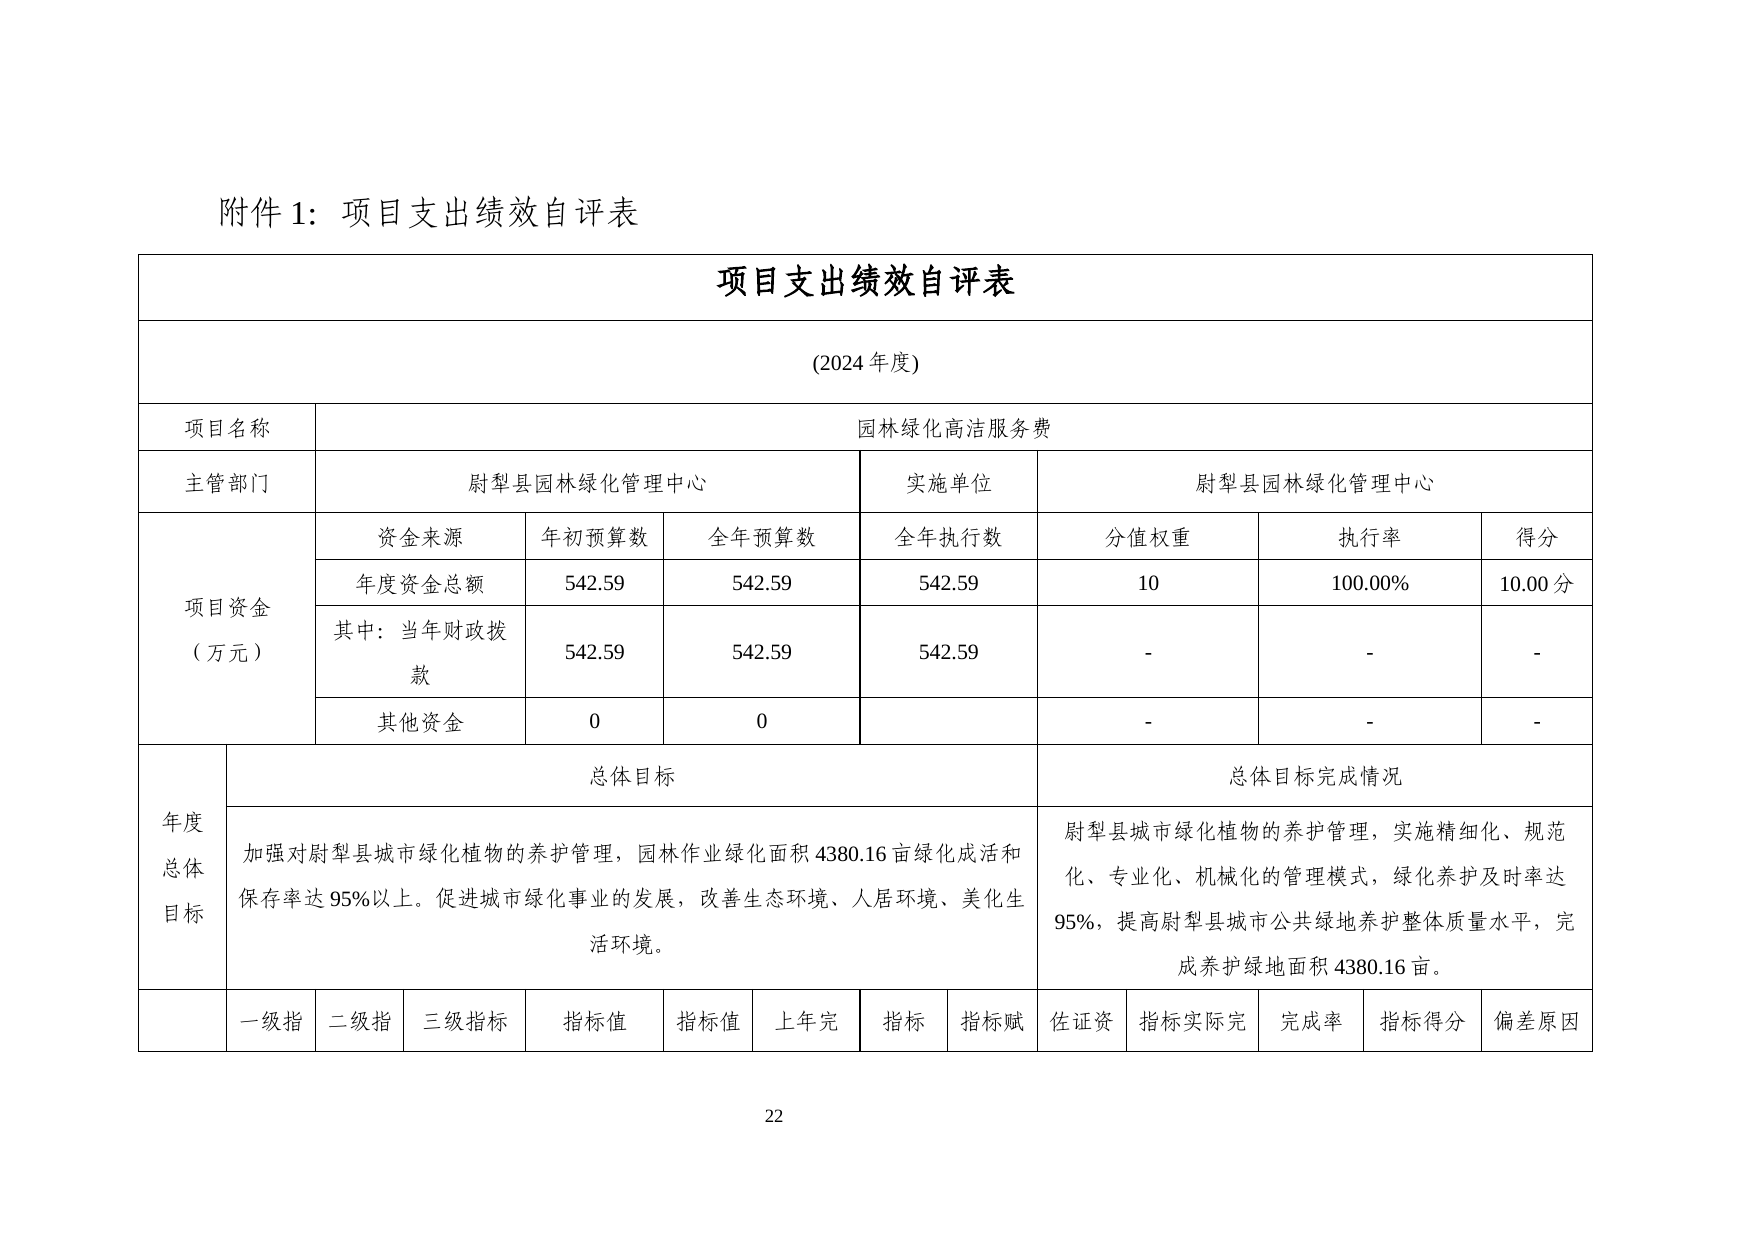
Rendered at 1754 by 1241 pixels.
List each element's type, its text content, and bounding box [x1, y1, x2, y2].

table_cell - [1038, 606, 1258, 697]
table_cell 执行率 [1259, 513, 1481, 559]
table_cell 100.00% [1259, 560, 1481, 605]
table_cell 全年预算数 [664, 513, 859, 559]
table_cell - [1482, 606, 1592, 697]
table_cell 指标实际完成值 [1127, 990, 1258, 1051]
table_cell 10 [1038, 560, 1258, 605]
table_cell 分值权重 [1038, 513, 1258, 559]
table_cell 主管部门 [139, 451, 315, 512]
table_cell 其他资金 [316, 698, 525, 743]
table_cell - [1259, 606, 1481, 697]
table_cell 总体目标完成情况 [1038, 745, 1592, 806]
table_cell 其中：当年财政拨款 [316, 606, 525, 697]
table_cell [861, 698, 1037, 743]
table_cell 一级指标 [227, 990, 315, 1051]
table_cell (2024年度) [139, 321, 1592, 403]
table_cell 年度总体目标 [139, 745, 226, 989]
table_cell 项目名称 [139, 404, 315, 450]
table_cell 542.59 [861, 560, 1037, 605]
table_cell 指标值设置依据 [664, 990, 752, 1051]
table_cell 总体目标 [227, 745, 1037, 806]
table_cell 偏差原因分析及改进措施 [1482, 990, 1592, 1051]
table_header 项目支出绩效自评表 [139, 255, 1592, 320]
table_cell 上年完成值 [753, 990, 859, 1051]
table_cell 项目资金 （万元） [139, 513, 315, 743]
table_cell - [1259, 698, 1481, 743]
table_cell 得分 [1482, 513, 1592, 559]
table_cell 10.00分 [1482, 560, 1592, 605]
table_cell - [1038, 698, 1258, 743]
table_cell 指标分值权重 [861, 990, 947, 1051]
table_cell 542.59 [664, 606, 859, 697]
table_cell 0 [664, 698, 859, 743]
subtitle 附件1：项目支出绩效自评表 [150, 189, 1604, 234]
table_cell 542.59 [861, 606, 1037, 697]
table_cell 园林绿化高洁服务费 [316, 404, 1592, 450]
table_cell 0 [526, 698, 663, 743]
table_cell 资金来源 [316, 513, 525, 559]
table_cell 三级指标 [404, 990, 525, 1051]
table_cell 指标得分 [1364, 990, 1481, 1051]
table_cell 指标值 [526, 990, 663, 1051]
table_cell 尉犁县城市绿化植物的养护管理，实施精细化、规范化、专业化、机械化的管理模式，绿化养护及时率达95%，提高尉犁县城市公共绿地养护整体质量水平，完成养护绿地面积4380.16亩。 [1038, 807, 1592, 989]
table_cell 加强对尉犁县城市绿化植物的养护管理，园林作业绿化面积4380.16亩绿化成活和保存率达95%以上。促进城市绿化事业的发展，改善生态环境、人居环境、美化生活环境。 [227, 807, 1037, 989]
table_cell 佐证资料 [1038, 990, 1126, 1051]
table_cell 全年执行数 [861, 513, 1037, 559]
table_cell 年度资金总额 [316, 560, 525, 605]
table_cell 542.59 [526, 606, 663, 697]
table_cell 完成率 [1259, 990, 1363, 1051]
table_cell 年初预算数 [526, 513, 663, 559]
table_cell 指标赋分规则 [948, 990, 1037, 1051]
table_cell 尉犁县园林绿化管理中心 [316, 451, 859, 512]
table_cell - [1482, 698, 1592, 743]
table_cell 542.59 [664, 560, 859, 605]
table_cell 二级指标 [316, 990, 403, 1051]
table_cell 实施单位 [861, 451, 1037, 512]
table_cell [139, 990, 226, 1051]
table_cell 542.59 [526, 560, 663, 605]
table_cell 尉犁县园林绿化管理中心 [1038, 451, 1592, 512]
